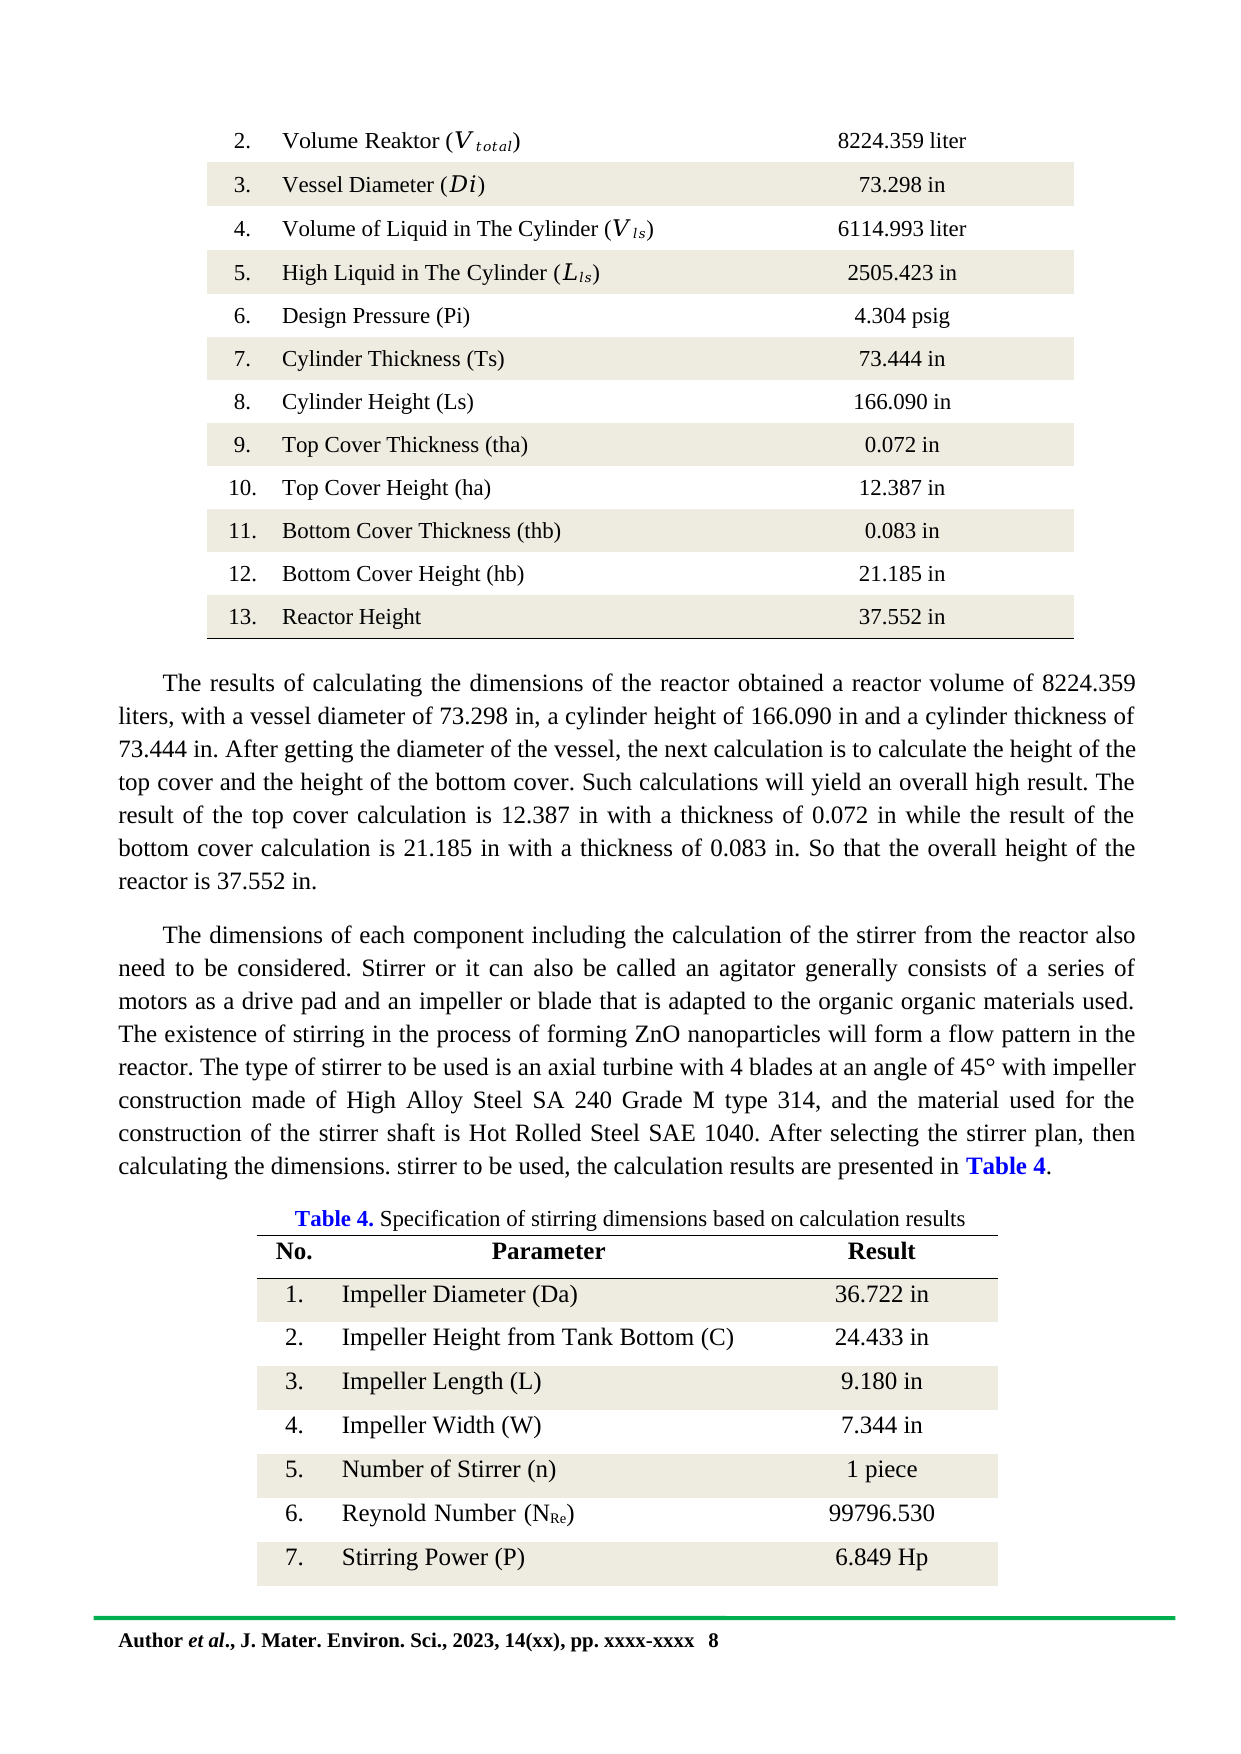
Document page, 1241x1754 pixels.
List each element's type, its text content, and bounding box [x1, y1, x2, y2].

table_cell Reynold Number (NRe) [331, 1498, 762, 1542]
table_cell Volume Reaktor (𝑉𝑡𝑜𝑡𝑎𝑙) [277, 118, 724, 162]
table_cell 37.552 in [724, 595, 1074, 638]
table_cell 1 piece [762, 1454, 998, 1498]
table_cell Vessel Diameter (𝐷𝑖) [277, 162, 724, 206]
table_cell 2505.423 in [724, 250, 1074, 294]
table_cell Bottom Cover Height (hb) [277, 552, 724, 595]
table_cell 2. [257, 1322, 331, 1366]
table_header Parameter [331, 1236, 762, 1278]
table_cell 7.344 in [762, 1410, 998, 1454]
table_cell 4. [207, 206, 277, 250]
table_cell Cylinder Height (Ls) [277, 380, 724, 423]
table_cell 7. [207, 337, 277, 380]
table_cell 10. [207, 466, 277, 509]
table_cell Bottom Cover Thickness (thb) [277, 509, 724, 552]
table_header Result [762, 1236, 998, 1278]
table_cell 8. [207, 380, 277, 423]
table_cell 1. [257, 1279, 331, 1322]
table_cell 11. [207, 509, 277, 552]
table_cell 3. [207, 162, 277, 206]
table_cell 99796.530 [762, 1498, 998, 1542]
table_cell High Liquid in The Cylinder (𝐿𝑙𝑠) [277, 250, 724, 294]
table_cell 6. [207, 294, 277, 337]
table_cell 36.722 in [762, 1279, 998, 1322]
table_cell Reactor Height [277, 595, 724, 638]
table_cell 7. [257, 1542, 331, 1586]
table_cell 12. [207, 552, 277, 595]
table_cell 6.849 Hp [762, 1542, 998, 1586]
table_cell Impeller Diameter (Da) [331, 1279, 762, 1322]
table_cell 13. [207, 595, 277, 638]
table_cell 24.433 in [762, 1322, 998, 1366]
table_cell Number of Stirrer (n) [331, 1454, 762, 1498]
table_cell 166.090 in [724, 380, 1074, 423]
table_cell Top Cover Height (ha) [277, 466, 724, 509]
table_cell 73.444 in [724, 337, 1074, 380]
table_cell 6114.993 liter [724, 206, 1074, 250]
table_cell 73.298 in [724, 162, 1074, 206]
table_cell Stirring Power (P) [331, 1542, 762, 1586]
table_cell Design Pressure (Pi) [277, 294, 724, 337]
text The results of calculating the dimensions of the reactor obtained a reactor volume of 8224.359 liters, with a vessel diameter of 73.298 in, a cylinder height of 166.090 in and a cylinder thickness of 73.444 in. After getting the diameter of the vessel, the next calculation is to calculate the height of the top cover and the height of the bottom cover. Such calculations will yield an overall high result. The result of the top cover calculation is 12.387 in with a thickness of 0.072 in while the result of the bottom cover calculation is 21.185 in with a thickness of 0.083 in. So that the overall height of the reactor is 37.552 in. [118, 668, 1137, 894]
table_cell 4.304 psig [724, 294, 1074, 337]
table_cell Impeller Width (W) [331, 1410, 762, 1454]
table_cell 5. [257, 1454, 331, 1498]
text Table 4. Specification of stirring dimensions based on calculation results [118, 1205, 1137, 1231]
table_cell 0.072 in [724, 423, 1074, 466]
table_cell Impeller Height from Tank Bottom (C) [331, 1322, 762, 1366]
table_cell 8224.359 liter [724, 118, 1074, 162]
table_cell Cylinder Thickness (Ts) [277, 337, 724, 380]
table_cell Volume of Liquid in The Cylinder (𝑉𝑙𝑠) [277, 206, 724, 250]
table_cell Impeller Length (L) [331, 1366, 762, 1410]
table_cell 9.180 in [762, 1366, 998, 1410]
table_cell 0.083 in [724, 509, 1074, 552]
table_cell 9. [207, 423, 277, 466]
table_cell Top Cover Thickness (tha) [277, 423, 724, 466]
table_cell 2. [207, 118, 277, 162]
table_cell 3. [257, 1366, 331, 1410]
table_cell 21.185 in [724, 552, 1074, 595]
table_cell 12.387 in [724, 466, 1074, 509]
table_cell 6. [257, 1498, 331, 1542]
table_header No. [257, 1236, 331, 1278]
table_cell 5. [207, 250, 277, 294]
table_cell 4. [257, 1410, 331, 1454]
text The dimensions of each component including the calculation of the stirrer from the reactor also need to be considered. Stirrer or it can also be called an agitator generally consists of a series of motors as a drive pad and an impeller or blade that is adapted to the organic organic materials used. The existence of stirring in the process of forming ZnO nanoparticles will form a flow pattern in the reactor. The type of stirrer to be used is an axial turbine with 4 blades at an angle of 45° with impeller construction made of High Alloy Steel SA 240 Grade M type 314, and the material used for the construction of the stirrer shaft is Hot Rolled Steel SAE 1040. After selecting the stirrer plan, then calculating the dimensions. stirrer to be used, the calculation results are presented in Table 4. [118, 920, 1137, 1179]
